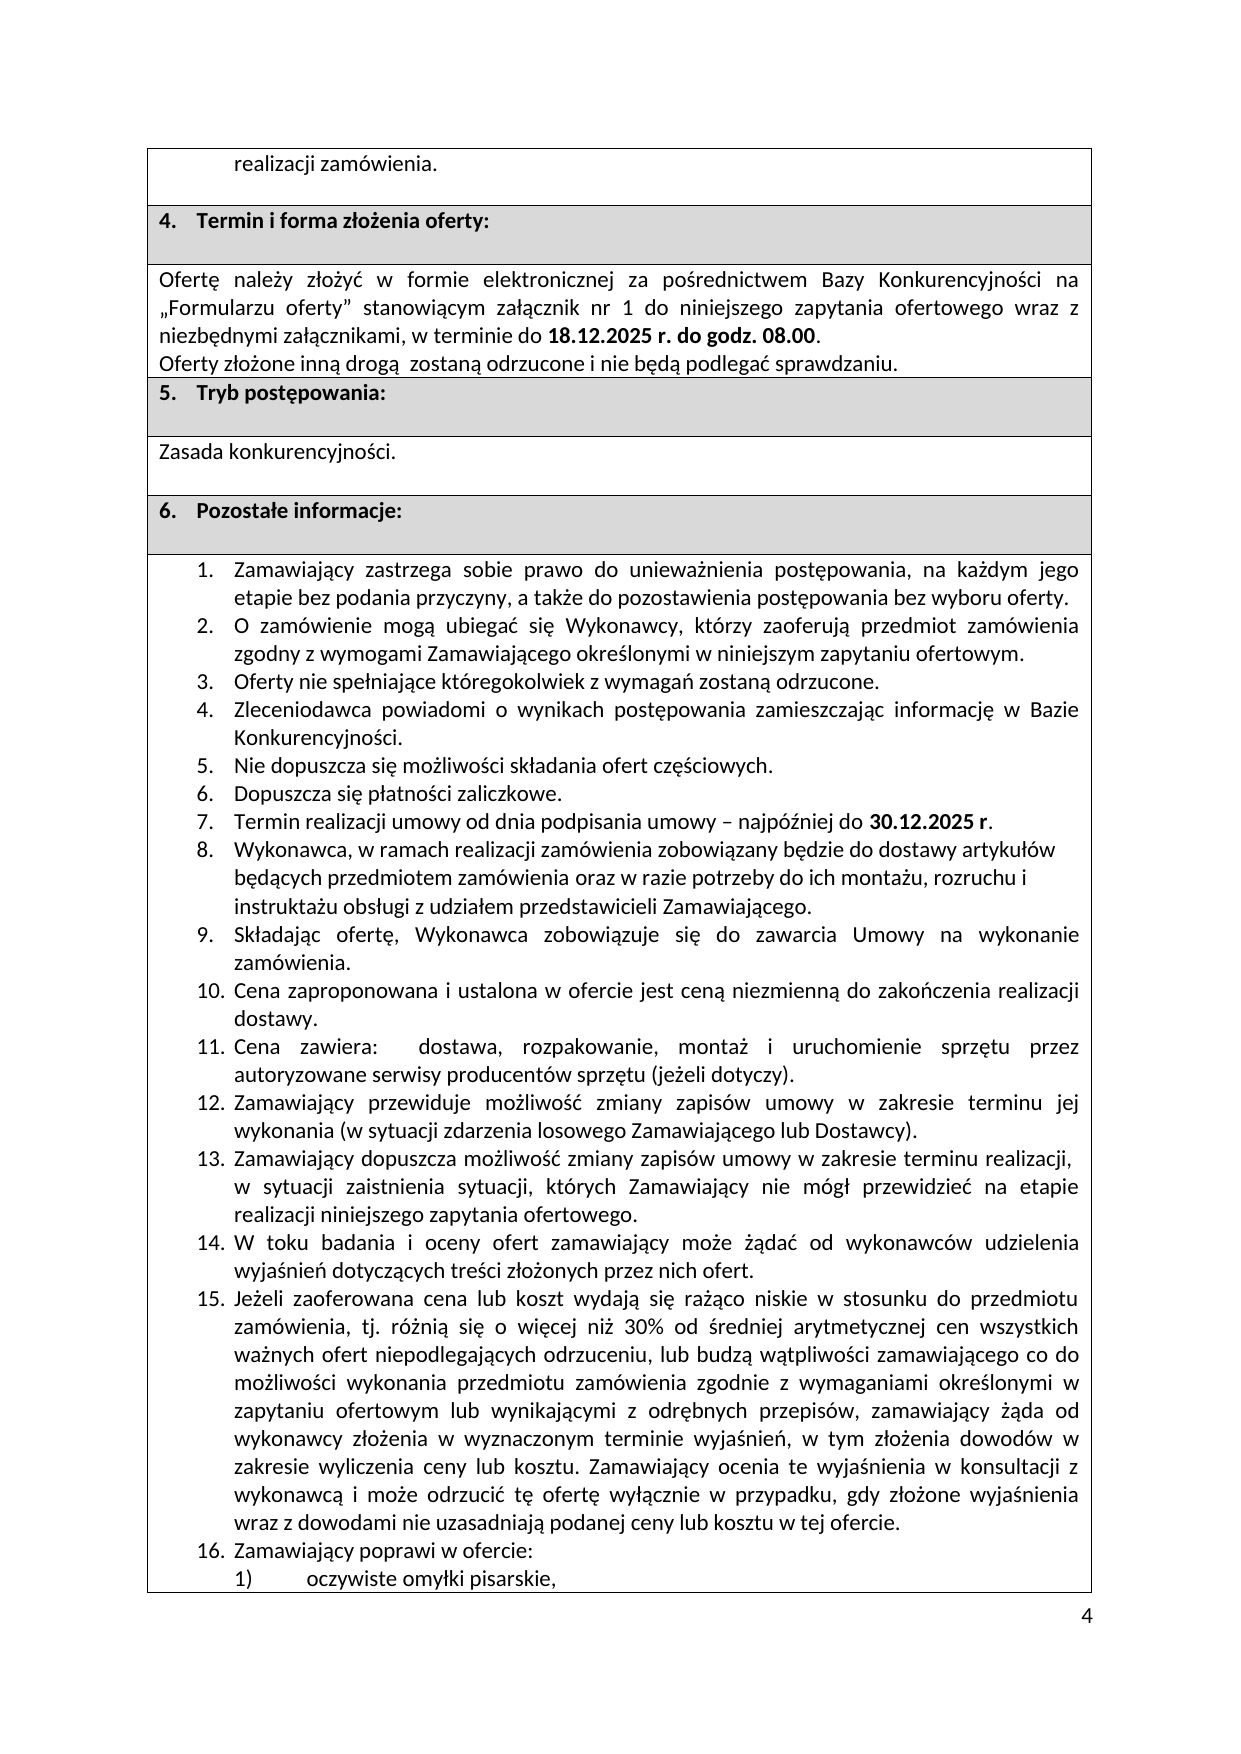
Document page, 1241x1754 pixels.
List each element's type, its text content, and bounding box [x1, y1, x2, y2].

table_cell Termin i forma złożenia oferty: [148, 206, 1091, 264]
table_cell Ofertę należy złożyć w formie elektronicznej za pośrednictwem Bazy Konkurencyjności na „Formularzu oferty” stanowiącym załącznik nr 1 do niniejszego zapytania ofertowego wraz z niezbędnymi załącznikami, w terminie do 18.12.2025 r. do godz. 08.00. Oferty złożone inną drogą zostaną odrzucone i nie będą podlegać sprawdzaniu. [148, 265, 1091, 377]
table_cell Tryb postępowania: [148, 378, 1091, 436]
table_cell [148, 555, 1091, 1592]
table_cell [148, 149, 1091, 205]
table_cell Pozostałe informacje: [148, 496, 1091, 554]
table_cell Zasada konkurencyjności. [148, 437, 1091, 495]
